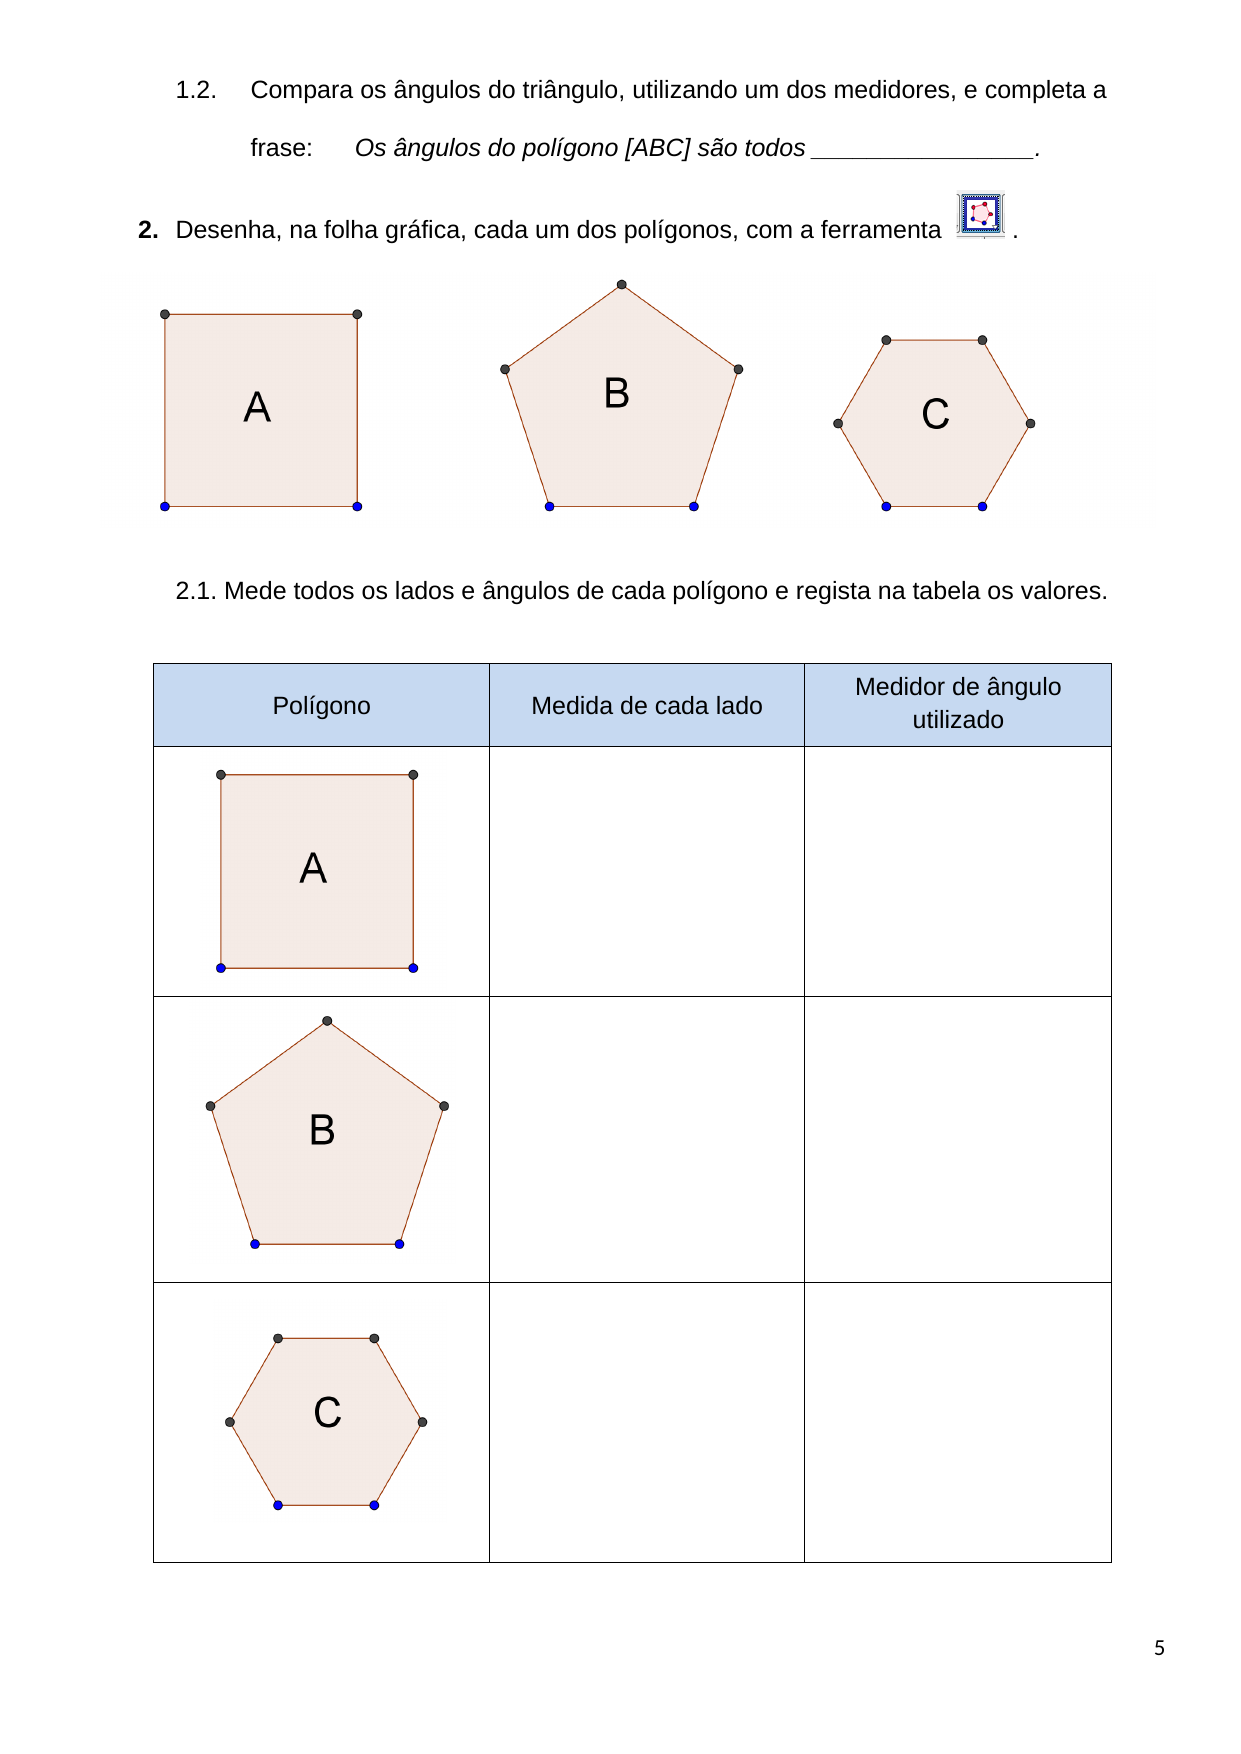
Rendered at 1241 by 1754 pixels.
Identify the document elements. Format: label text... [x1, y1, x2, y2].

table_cell [154, 1283, 489, 1562]
table_header Polígono [154, 664, 489, 746]
table_header Medida de cada lado [490, 664, 804, 746]
table_cell [805, 997, 1111, 1282]
table_cell [490, 747, 804, 996]
table_cell [154, 747, 489, 996]
list Desenha, na folha gráfica, cada um dos polígonos, com a ferramenta . [138, 190, 1165, 244]
table_cell [805, 1283, 1111, 1562]
picture [956, 190, 1005, 239]
list 2.1. Mede todos os lados e ângulos de cada polígono e regista na tabela os valores. [175, 576, 1165, 605]
list Compara os ângulos do triângulo, utilizando um dos medidores, e completa a frase: Os ângulos do polígono [ABC] são todos ________________. [175, 75, 1165, 161]
table_cell [805, 747, 1111, 996]
table_cell [154, 997, 489, 1282]
table_cell [490, 997, 804, 1282]
table_header Medidor de ângulo utilizado [805, 664, 1111, 746]
table_cell [490, 1283, 804, 1562]
